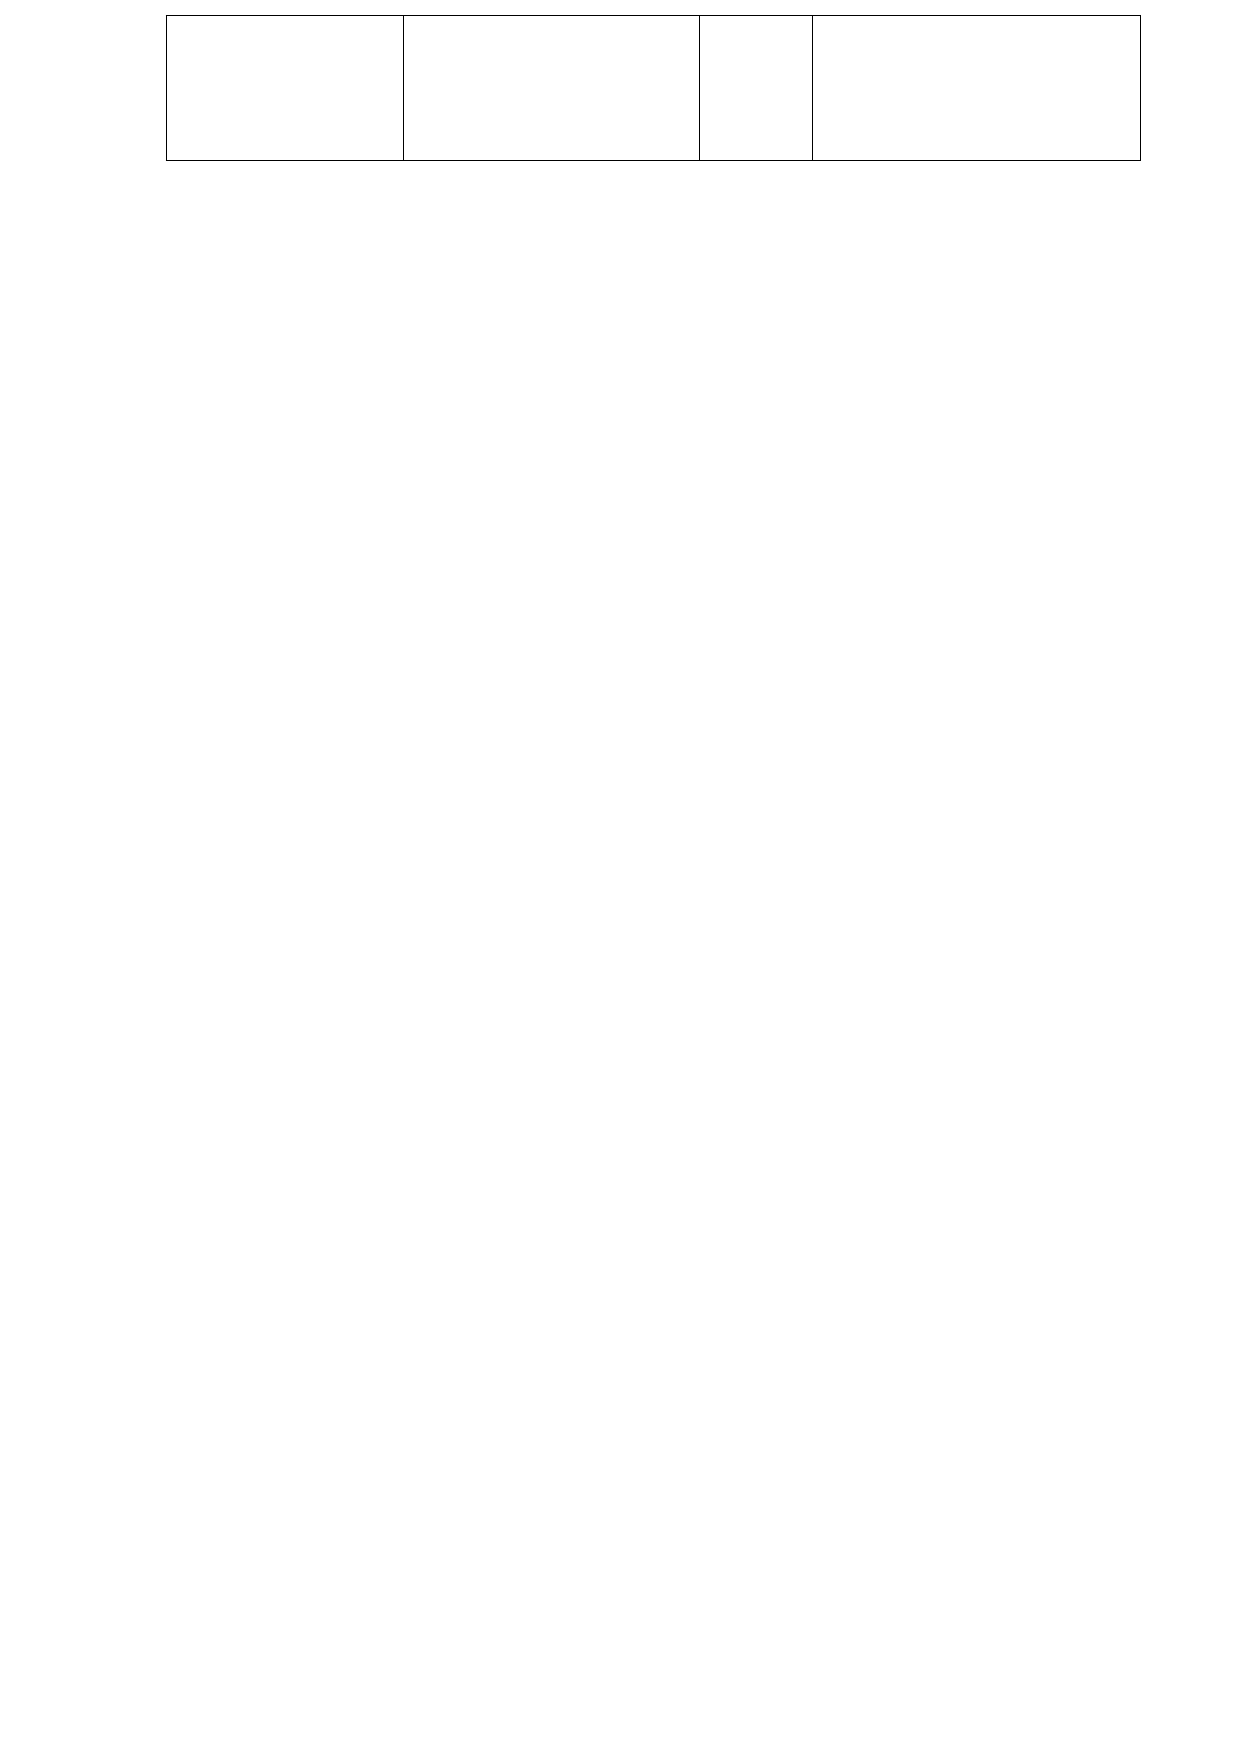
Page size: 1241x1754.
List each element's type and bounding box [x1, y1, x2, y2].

table_cell [404, 16, 699, 159]
table_cell [700, 16, 812, 159]
table_cell [167, 16, 403, 159]
table_cell [813, 16, 1140, 159]
